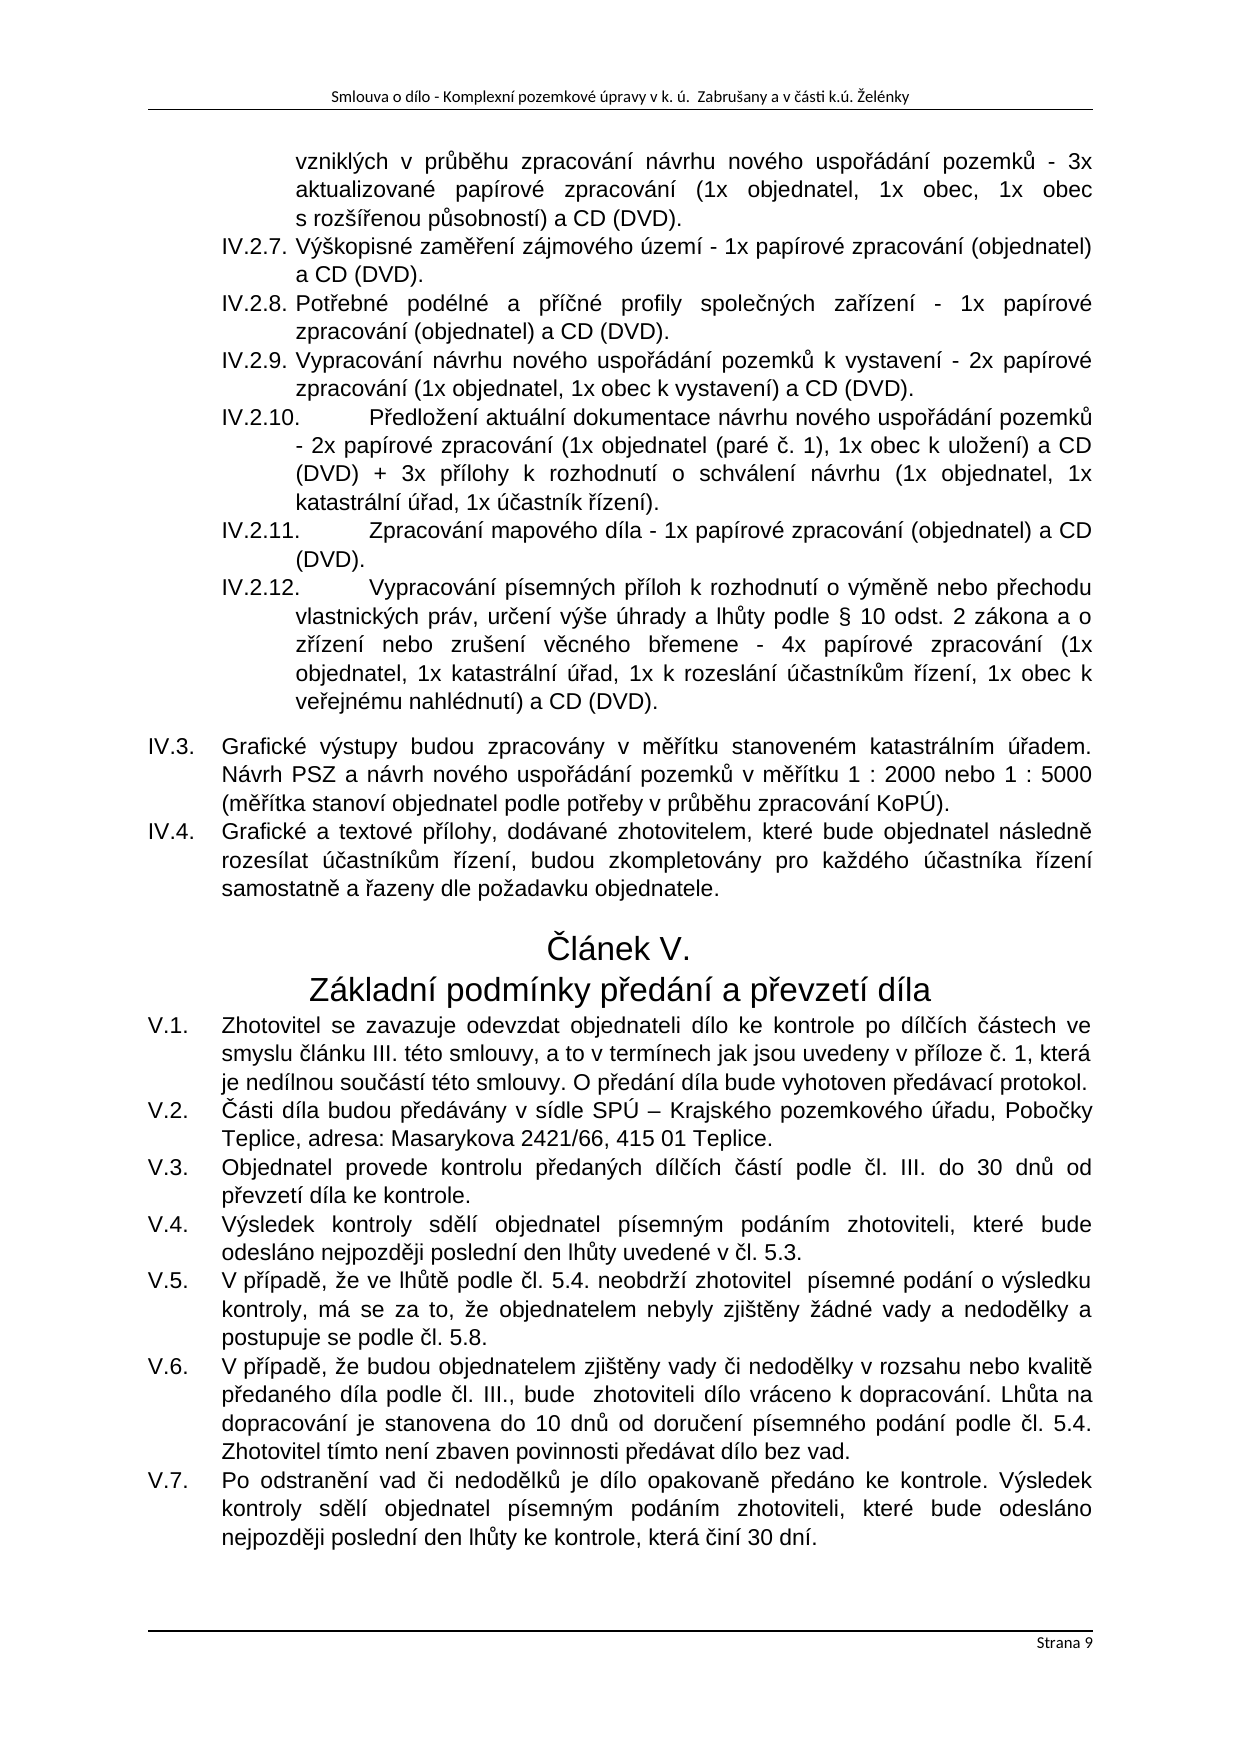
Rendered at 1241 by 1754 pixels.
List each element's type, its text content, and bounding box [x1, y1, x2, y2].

text Zpracování mapového díla - 1x papírové zpracování (objednatel) a CD (DVD). [221, 517, 1093, 572]
text Vypracování písemných příloh k rozhodnutí o výměně nebo přechodu vlastnických práv, určení výše úhrady a lhůty podle § 10 odst. 2 zákona a o zřízení nebo zrušení věcného břemene - 4x papírové zpracování (1x objednatel, 1x katastrální úřad, 1x k rozeslání účastníkům řízení, 1x obec k veřejnému nahlédnutí) a CD (DVD). [221, 574, 1093, 714]
list V případě, že budou objednatelem zjištěny vady či nedodělky v rozsahu nebo kvalitě předaného díla podle čl. III., bude zhotoviteli dílo vráceno k dopracování. Lhůta na dopracování je stanovena do 10 dnů od doručení písemného podání podle čl. 5.4. Zhotovitel tímto není zbaven povinnosti předávat dílo bez vad. [148, 1353, 1093, 1464]
text Výškopisné zaměření zájmového území - 1x papírové zpracování (objednatel) a CD (DVD). [221, 233, 1093, 288]
list Grafické výstupy budou zpracovány v měřítku stanoveném katastrálním úřadem. Návrh PSZ a návrh nového uspořádání pozemků v měřítku 1 : 2000 nebo 1 : 5000 (měřítka stanoví objednatel podle potřeby v průběhu zpracování KoPÚ). [148, 733, 1093, 816]
text Předložení aktuální dokumentace návrhu nového uspořádání pozemků - 2x papírové zpracování (1x objednatel (paré č. 1), 1x obec k uložení) a CD (DVD) + 3x přílohy k rozhodnutí o schválení návrhu (1x objednatel, 1x katastrální úřad, 1x účastník řízení). [221, 403, 1093, 515]
list Výsledek kontroly sdělí objednatel písemným podáním zhotoviteli, které bude odesláno nejpozději poslední den lhůty uvedené v čl. 5.3. [148, 1211, 1093, 1265]
text Vypracování návrhu nového uspořádání pozemků k vystavení - 2x papírové zpracování (1x objednatel, 1x obec k vystavení) a CD (DVD). [221, 347, 1093, 401]
text Potřebné podélné a příčné profily společných zařízení - 1x papírové zpracování (objednatel) a CD (DVD). [221, 290, 1093, 344]
list Části díla budou předávány v sídle SPÚ – Krajského pozemkového úřadu, Pobočky Teplice, adresa: Masarykova 2421/66, 415 01 Teplice. [148, 1097, 1093, 1152]
list Zhotovitel se zavazuje odevzdat objednateli dílo ke kontrole po dílčích částech ve smyslu článku III. této smlouvy, a to v termínech jak jsou uvedeny v příloze č. 1, která je nedílnou součástí této smlouvy. O předání díla bude vyhotoven předávací protokol. [148, 1012, 1093, 1095]
list Grafické a textové přílohy, dodávané zhotovitelem, které bude objednatel následně rozesílat účastníkům řízení, budou zkompletovány pro každého účastníka řízení samostatně a řazeny dle požadavku objednatele. [148, 818, 1093, 902]
list Objednatel provede kontrolu předaných dílčích částí podle čl. III. do 30 dnů od převzetí díla ke kontrole. [148, 1154, 1093, 1208]
list V případě, že ve lhůtě podle čl. 5.4. neobdrží zhotovitel písemné podání o výsledku kontroly, má se za to, že objednatelem nebyly zjištěny žádné vady a nedodělky a postupuje se podle čl. 5.8. [148, 1267, 1093, 1351]
list Po odstranění vad či nedodělků je dílo opakovaně předáno ke kontrole. Výsledek kontroly sdělí objednatel písemným podáním zhotoviteli, které bude odesláno nejpozději poslední den lhůty ke kontrole, která činí 30 dní. [148, 1467, 1093, 1550]
subtitle Základní podmínky předání a převzetí díla [148, 929, 1093, 1008]
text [221, 148, 1093, 231]
